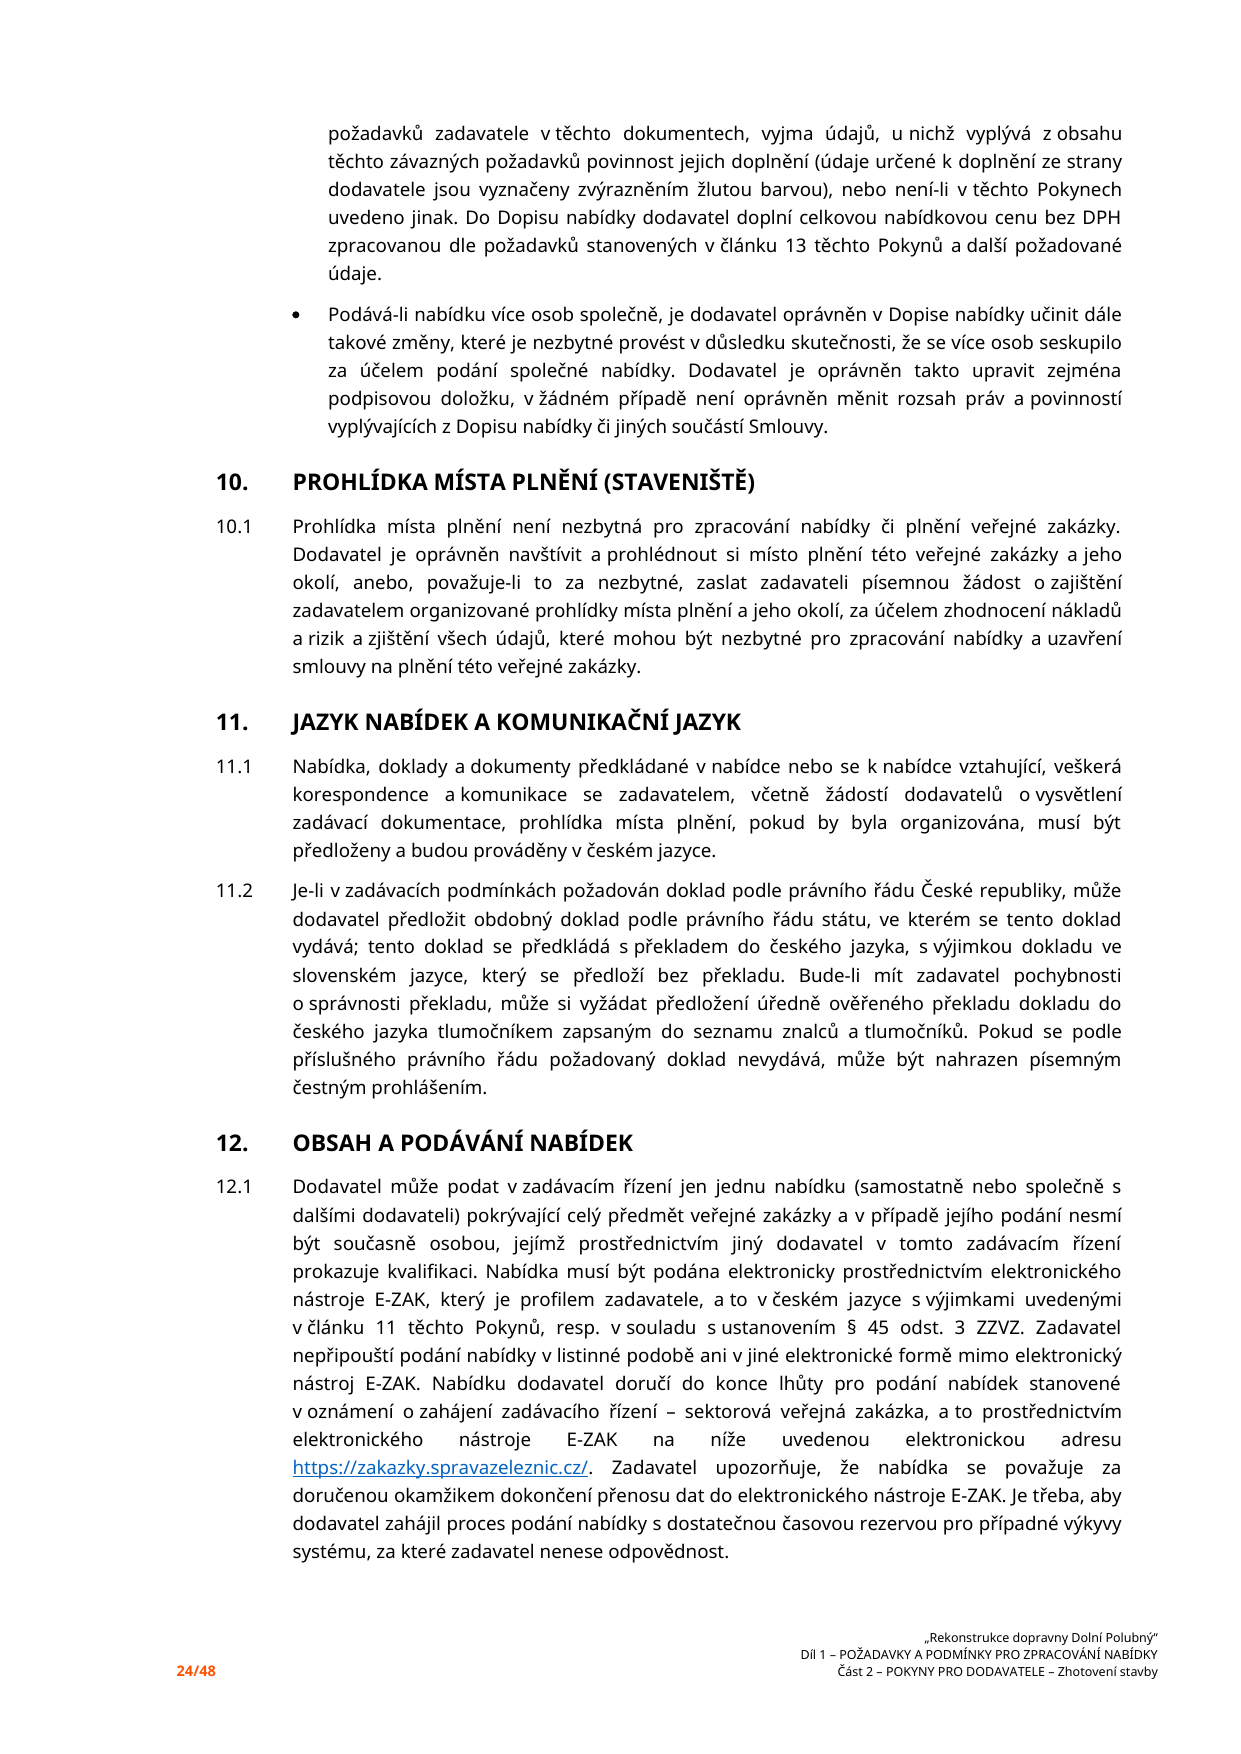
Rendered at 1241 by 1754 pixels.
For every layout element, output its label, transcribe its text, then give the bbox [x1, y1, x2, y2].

text Nabídka, doklady a dokumenty předkládané v nabídce nebo se k nabídce vztahující, veškerá korespondence a komunikace se zadavatelem, včetně žádostí dodavatelů o vysvětlení zadávací dokumentace, prohlídka místa plnění, pokud by byla organizována, musí být předloženy a budou prováděny v českém jazyce. [216, 753, 1122, 863]
text PROHLÍDKA MÍSTA PLNĚNÍ (STAVENIŠTĚ) [216, 466, 1122, 498]
text Prohlídka místa plnění není nezbytná pro zpracování nabídky či plnění veřejné zakázky. Dodavatel je oprávněn navštívit a prohlédnout si místo plnění této veřejné zakázky a jeho okolí, anebo, považuje-li to za nezbytné, zaslat zadavateli písemnou žádost o zajištění zadavatelem organizované prohlídky místa plnění a jeho okolí, za účelem zhodnocení nákladů a rizik a zjištění všech údajů, které mohou být nezbytné pro zpracování nabídky a uzavření smlouvy na plnění této veřejné zakázky. [216, 513, 1122, 679]
text Dodavatel může podat v zadávacím řízení jen jednu nabídku (samostatně nebo společně s dalšími dodavateli) pokrývající celý předmět veřejné zakázky a v případě jejího podání nesmí být současně osobou, jejímž prostřednictvím jiný dodavatel v tomto zadávacím řízení prokazuje kvalifikaci. Nabídka musí být podána elektronicky prostřednictvím elektronického nástroje E-ZAK, který je profilem zadavatele, a to v českém jazyce s výjimkami uvedenými v článku 11 těchto Pokynů, resp. v souladu s ustanovením § 45 odst. 3 ZZVZ. Zadavatel nepřipouští podání nabídky v listinné podobě ani v jiné elektronické formě mimo elektronický nástroj E-ZAK. Nabídku dodavatel doručí do konce lhůty pro podání nabídek stanovené v oznámení o zahájení zadávacího řízení – sektorová veřejná zakázka, a to prostřednictvím elektronického nástroje E-ZAK na níže uvedenou elektronickou adresu https://zakazky.spravazeleznic.cz/. Zadavatel upozorňuje, že nabídka se považuje za doručenou okamžikem dokončení přenosu dat do elektronického nástroje E-ZAK. Je třeba, aby dodavatel zahájil proces podání nabídky s dostatečnou časovou rezervou pro případné výkyvy systému, za které zadavatel nenese odpovědnost. [216, 1174, 1122, 1564]
text Podává-li nabídku více osob společně, je dodavatel oprávněn v Dopise nabídky učinit dále takové změny, které je nezbytné provést v důsledku skutečnosti, že se více osob seskupilo za účelem podání společné nabídky. Dodavatel je oprávněn takto upravit zejména podpisovou doložku, v žádném případě není oprávněn měnit rozsah práv a povinností vyplývajících z Dopisu nabídky či jiných součástí Smlouvy. [292, 301, 1122, 439]
text OBSAH a PODÁVÁNÍ NABÍDEK [216, 1127, 1122, 1158]
text Je-li v zadávacích podmínkách požadován doklad podle právního řádu České republiky, může dodavatel předložit obdobný doklad podle právního řádu státu, ve kterém se tento doklad vydává; tento doklad se předkládá s překladem do českého jazyka, s výjimkou dokladu ve slovenském jazyce, který se předloží bez překladu. Bude-li mít zadavatel pochybnosti o správnosti překladu, může si vyžádat předložení úředně ověřeného překladu dokladu do českého jazyka tlumočníkem zapsaným do seznamu znalců a tlumočníků. Pokud se podle příslušného právního řádu požadovaný doklad nevydává, může být nahrazen písemným čestným prohlášením. [216, 878, 1122, 1099]
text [292, 121, 1122, 286]
text JAZYK NABÍDEK A KOMUNIKAČNÍ JAZYK [216, 706, 1122, 738]
